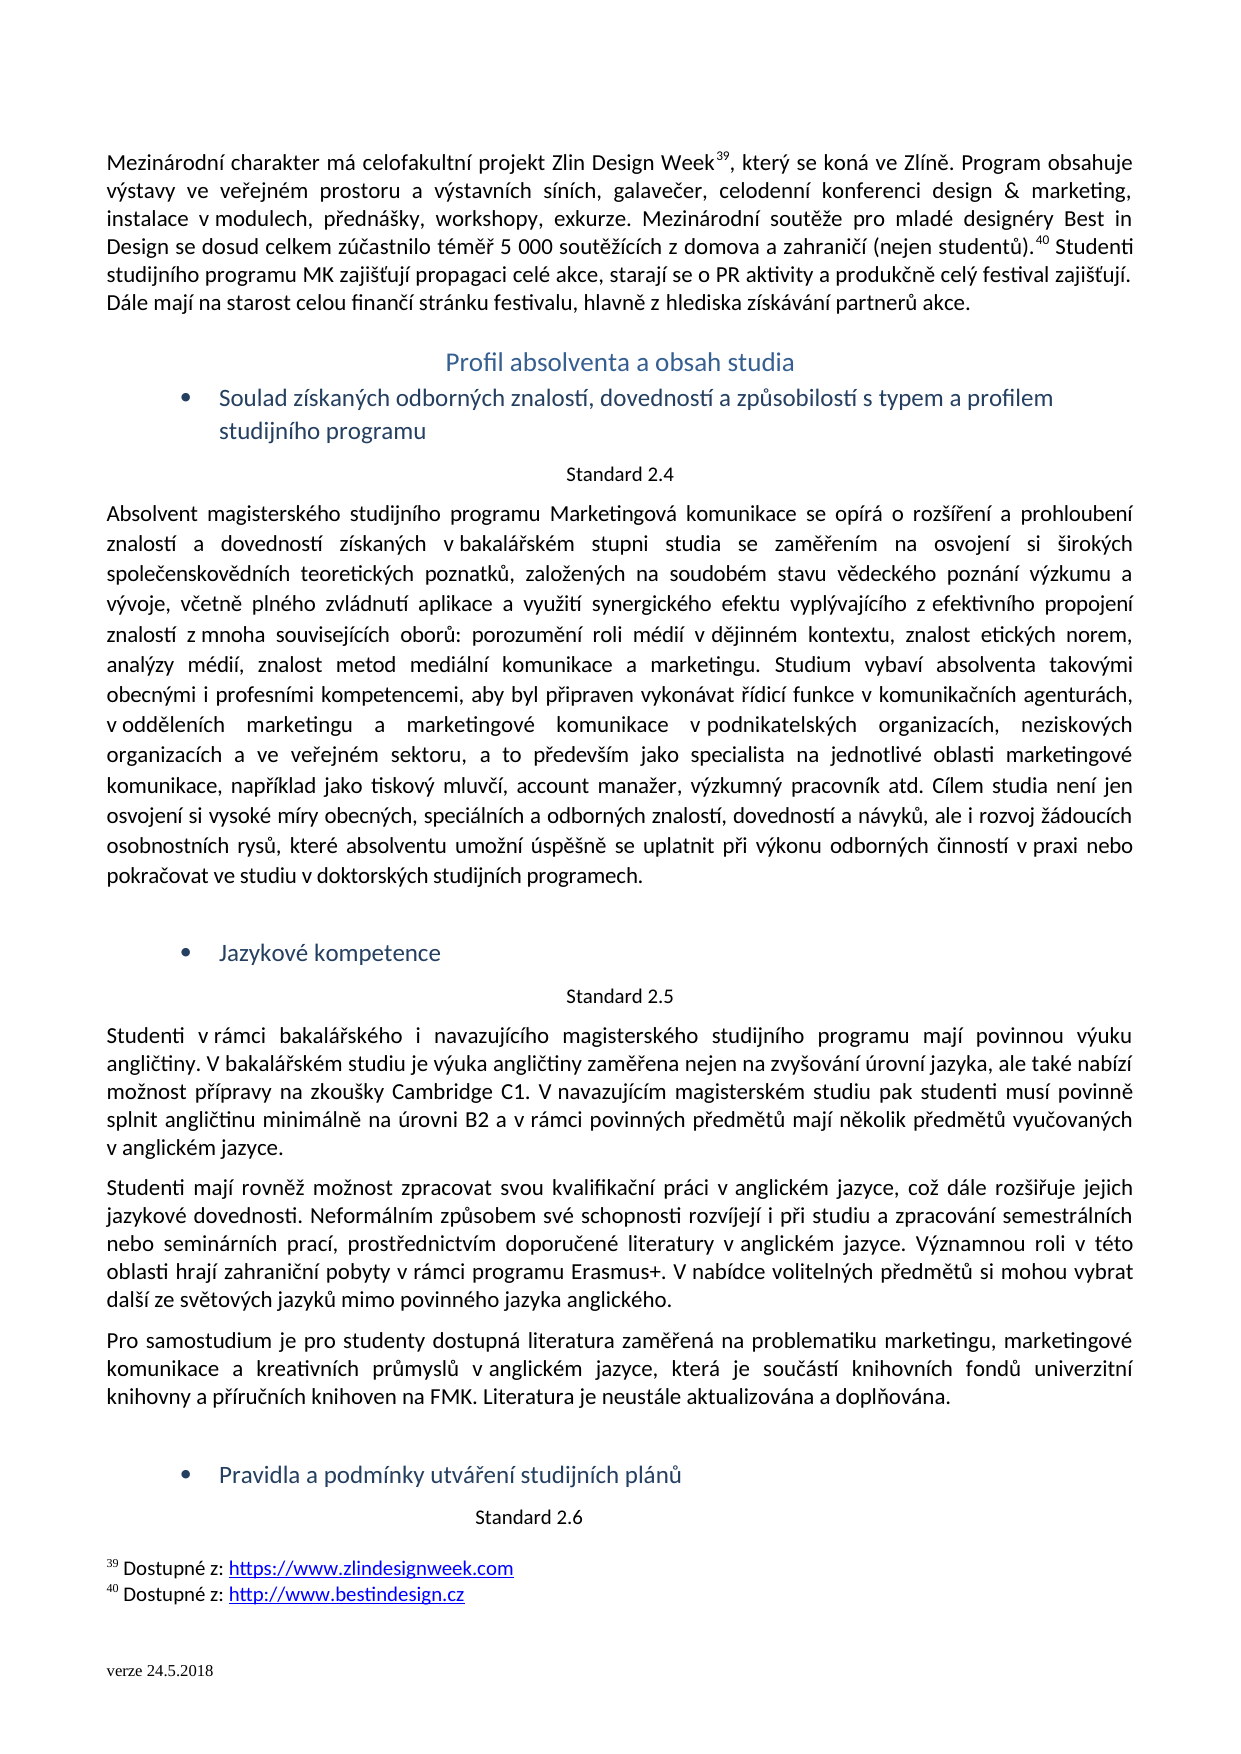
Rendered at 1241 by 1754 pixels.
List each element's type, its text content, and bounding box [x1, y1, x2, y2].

text Absolvent magisterského studijního programu Marketingová komunikace se opírá o rozšíření a prohloubení znalostí a dovedností získaných v bakalářském stupni studia se zaměřením na osvojení si širokých společenskovědních teoretických poznatků, založených na soudobém stavu vědeckého poznání výzkumu a vývoje, včetně plného zvládnutí aplikace a využití synergického efektu vyplývajícího z efektivního propojení znalostí z mnoha souvisejících oborů: porozumění roli médií v dějinném kontextu, znalost etických norem, analýzy médií, znalost metod mediální komunikace a marketingu. Studium vybaví absolventa takovými obecnými i profesními kompetencemi, aby byl připraven vykonávat řídicí funkce v komunikačních agenturách, v odděleních marketingu a marketingové komunikace v podnikatelských organizacích, neziskových organizacích a ve veřejném sektoru, a to především jako specialista na jednotlivé oblasti marketingové komunikace, například jako tiskový mluvčí, account manažer, výzkumný pracovník atd. Cílem studia není jen osvojení si vysoké míry obecných, speciálních a odborných znalostí, dovedností a návyků, ale i rozvoj žádoucích osobnostních rysů, které absolventu umožní úspěšně se uplatnit při výkonu odborných činností v praxi nebo pokračovat ve studiu v doktorských studijních programech. [106, 499, 1133, 889]
text Standard 2.4 [106, 461, 1134, 486]
subtitle Profil absolventa a obsah studia [106, 345, 1134, 378]
subtitle Pravidla a podmínky utváření studijních plánů [181, 1459, 1134, 1489]
subtitle Soulad získaných odborných znalostí, dovedností a způsobilostí s typem a profilem studijního programu [181, 383, 1134, 446]
text Standard 2.6 [106, 1504, 1134, 1530]
text Studenti v rámci bakalářského i navazujícího magisterského studijního programu mají povinnou výuku angličtiny. V bakalářském studiu je výuka angličtiny zaměřena nejen na zvyšování úrovní jazyka, ale také nabízí možnost přípravy na zkoušky Cambridge C1. V navazujícím magisterském studiu pak studenti musí povinně splnit angličtinu minimálně na úrovni B2 a v rámci povinných předmětů mají několik předmětů vyučovaných v anglickém jazyce. [106, 1021, 1134, 1161]
text Studenti mají rovněž možnost zpracovat svou kvalifikační práci v anglickém jazyce, což dále rozšiřuje jejich jazykové dovednosti. Neformálním způsobem své schopnosti rozvíjejí i při studiu a zpracování semestrálních nebo seminárních prací, prostřednictvím doporučené literatury v anglickém jazyce. Významnou roli v této oblasti hrají zahraniční pobyty v rámci programu Erasmus+. V nabídce volitelných předmětů si mohou vybrat další ze světových jazyků mimo povinného jazyka anglického. [106, 1173, 1134, 1313]
text Mezinárodní charakter má celofakultní projekt Zlin Design Week, který se koná ve Zlíně. Program obsahuje výstavy ve veřejném prostoru a výstavních síních, galavečer, celodenní konferenci design & marketing, instalace v modulech, přednášky, workshopy, exkurze. Mezinárodní soutěže pro mladé designéry Best in Design se dosud celkem zúčastnilo téměř 5 000 soutěžících z domova a zahraničí (nejen studentů). Studenti studijního programu MK zajišťují propagaci celé akce, starají se o PR aktivity a produkčně celý festival zajišťují. Dále mají na starost celou finančí stránku festivalu, hlavně z hlediska získávání partnerů akce. [106, 148, 1134, 316]
text Pro samostudium je pro studenty dostupná literatura zaměřená na problematiku marketingu, marketingové komunikace a kreativních průmyslů v anglickém jazyce, která je součástí knihovních fondů univerzitní knihovny a příručních knihoven na FMK. Literatura je neustále aktualizována a doplňována. [106, 1326, 1134, 1410]
text Standard 2.5 [106, 983, 1134, 1008]
subtitle Jazykové kompetence [181, 937, 1134, 968]
